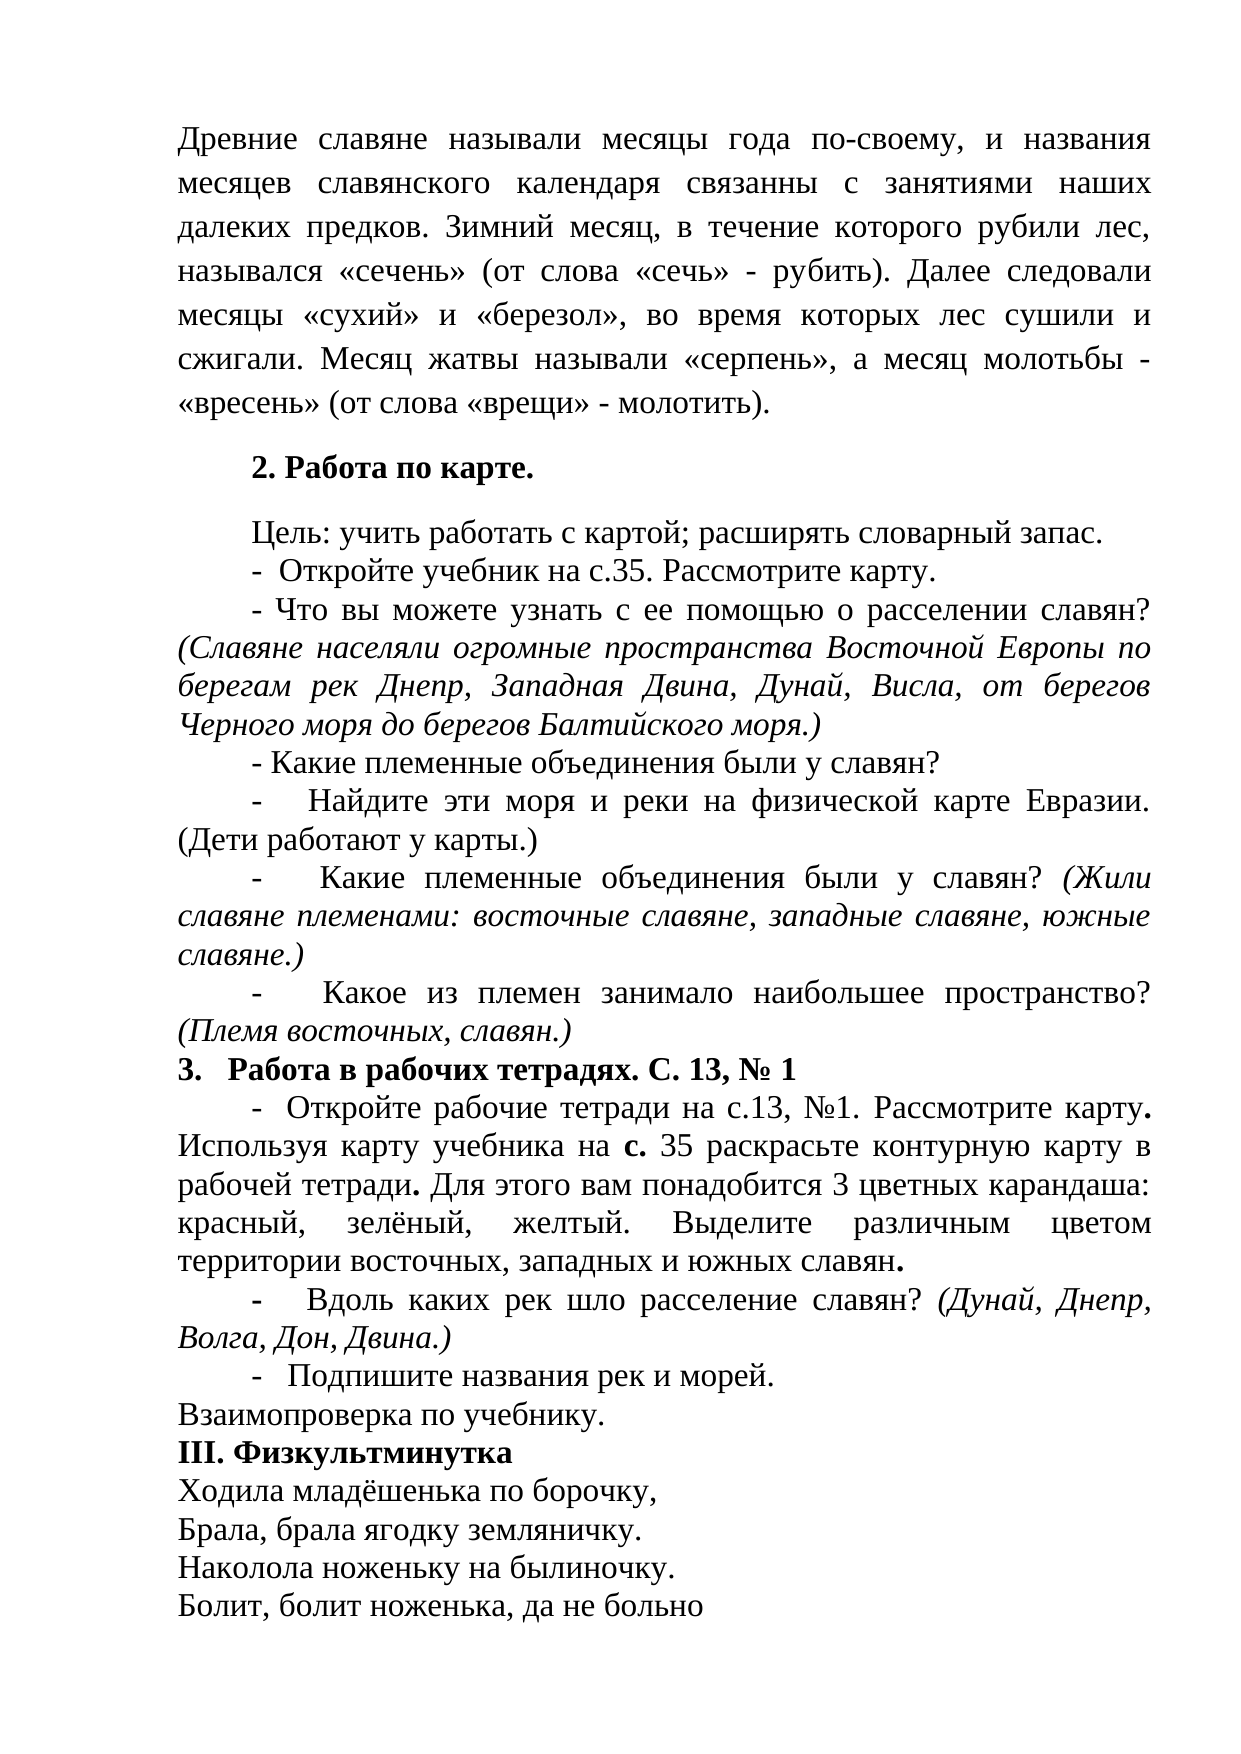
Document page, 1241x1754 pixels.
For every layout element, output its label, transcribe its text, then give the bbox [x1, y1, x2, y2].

text - Вдоль каких рек шло расселение славян? (Дунай, Днепр, Волга, Дон, Двина.) [177, 1279, 1152, 1356]
text III. Физкультминутка [177, 1432, 1152, 1471]
text - Откройте рабочие тетради на с.13, №1. Рассмотрите карту. Используя карту учебника на с. 35 раскрасьте контурную карту в рабочей тетради. Для этого вам понадобится 3 цветных карандаша: красный, зелёный, желтый. Выделите различным цветом территории восточных, западных и южных славян. [177, 1087, 1152, 1279]
text - Найдите эти моря и реки на физической карте Евразии. (Дети работают у карты.) [177, 781, 1152, 857]
text - Что вы можете узнать с ее помощью о расселении славян? (Славяне населяли огромные пространства Восточной Европы по берегам рек Днепр, Западная Двина, Дунай, Висла, от берегов Черного моря до берегов Балтийского моря.) [177, 589, 1152, 742]
text - Какие племенные объединения были у славян? [177, 742, 1152, 781]
text Наколола ноженьку на былиночку. [177, 1547, 1152, 1586]
text Цель: учить работать с картой; расширять словарный запас. [177, 512, 1152, 551]
text - Подпишите названия рек и морей. [177, 1356, 1152, 1394]
text Взаимопроверка по учебнику. [177, 1394, 1152, 1432]
text 2. Работа по карте. [177, 447, 1152, 486]
text Ходила младёшенька по борочку, [177, 1471, 1152, 1509]
text - Какие племенные объединения были у славян? (Жили славяне племенами: восточные славяне, западные славяне, южные славяне.) [177, 857, 1152, 972]
text - Откройте учебник на с.35. Рассмотрите карту. [177, 551, 1152, 589]
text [177, 118, 1152, 421]
text Болит, болит ноженька, да не больно [177, 1586, 1152, 1624]
text 3. Работа в рабочих тетрадях. С. 13, № 1 [177, 1049, 1152, 1087]
text Брала, брала ягодку земляничку. [177, 1509, 1152, 1547]
text - Какое из племен занимало наибольшее пространство? (Племя восточных, славян.) [177, 972, 1152, 1049]
